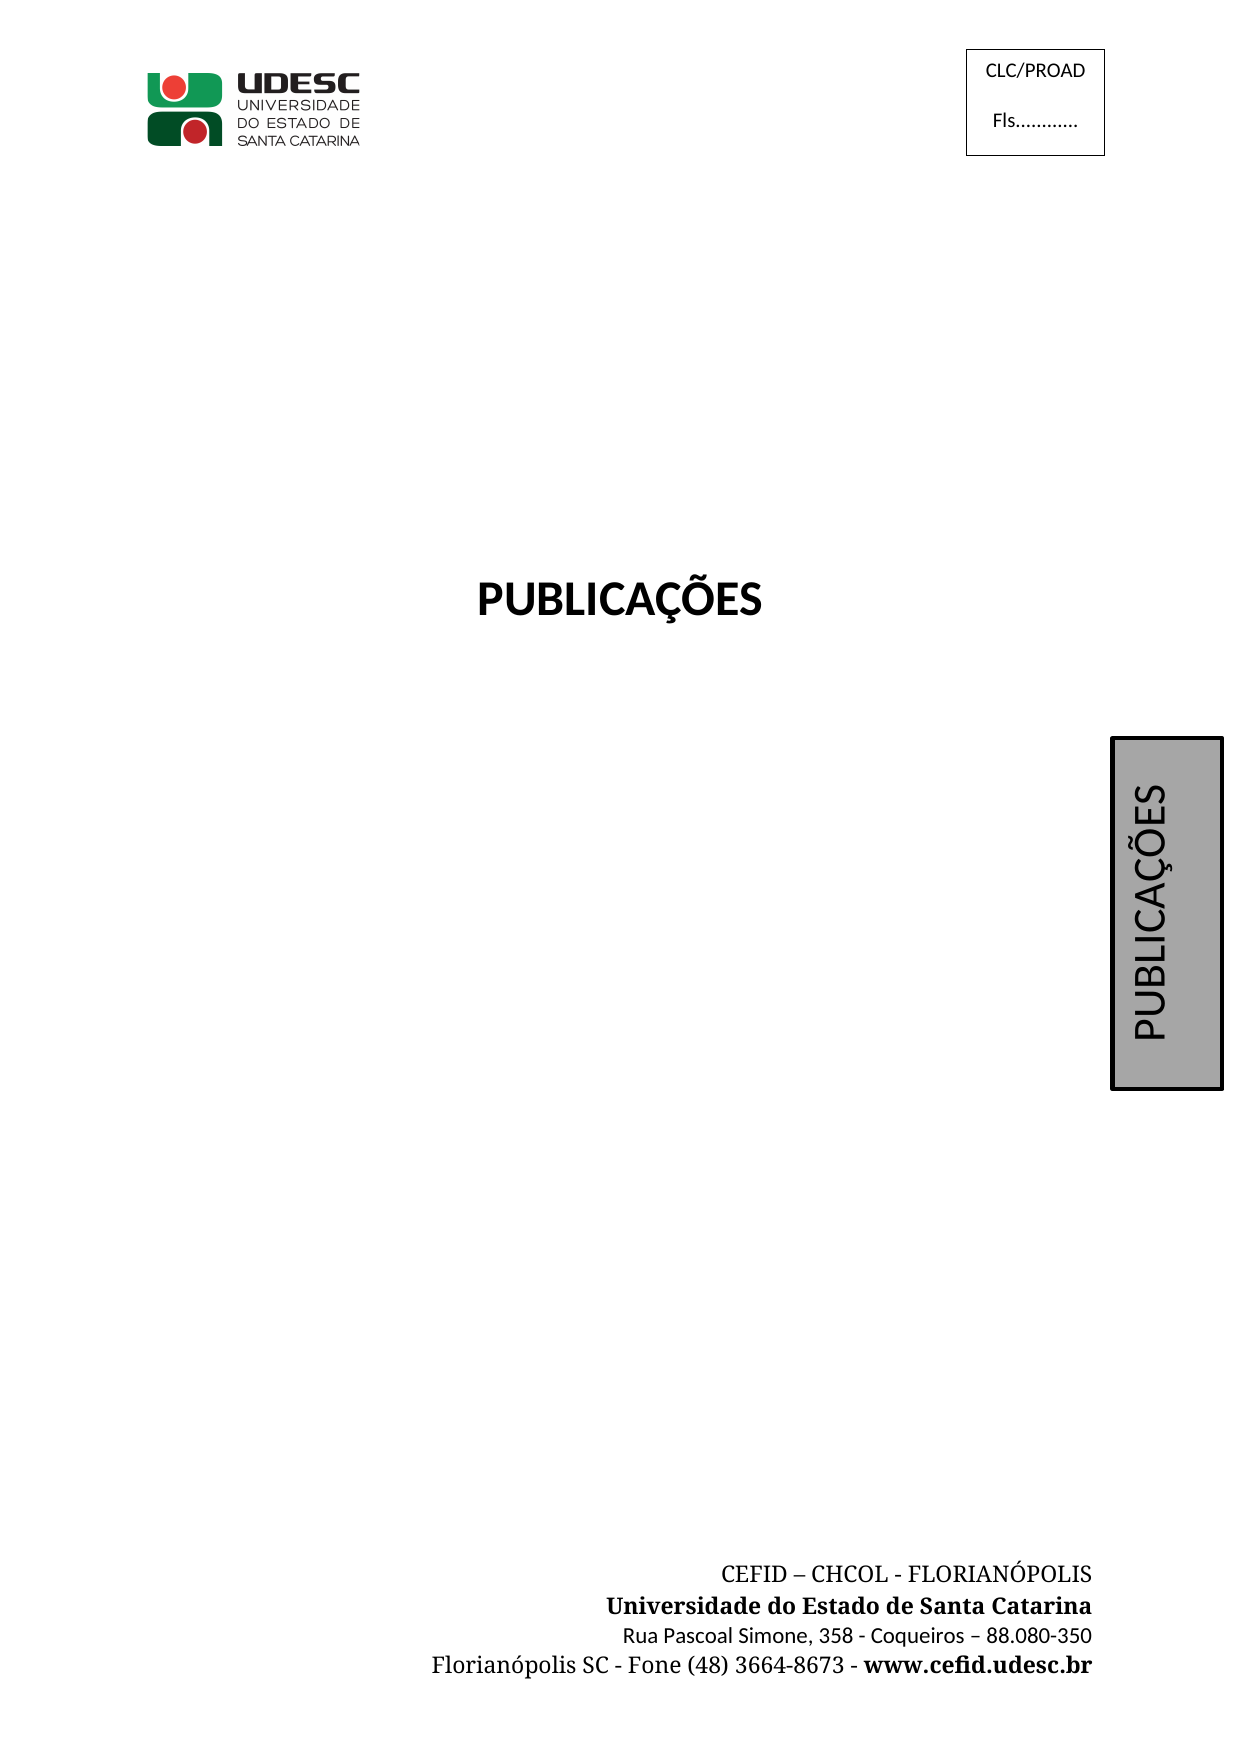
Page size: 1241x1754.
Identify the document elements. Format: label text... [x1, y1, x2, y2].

subtitle PUBLICAÇÕES [148, 567, 1092, 628]
picture [147, 73, 360, 146]
